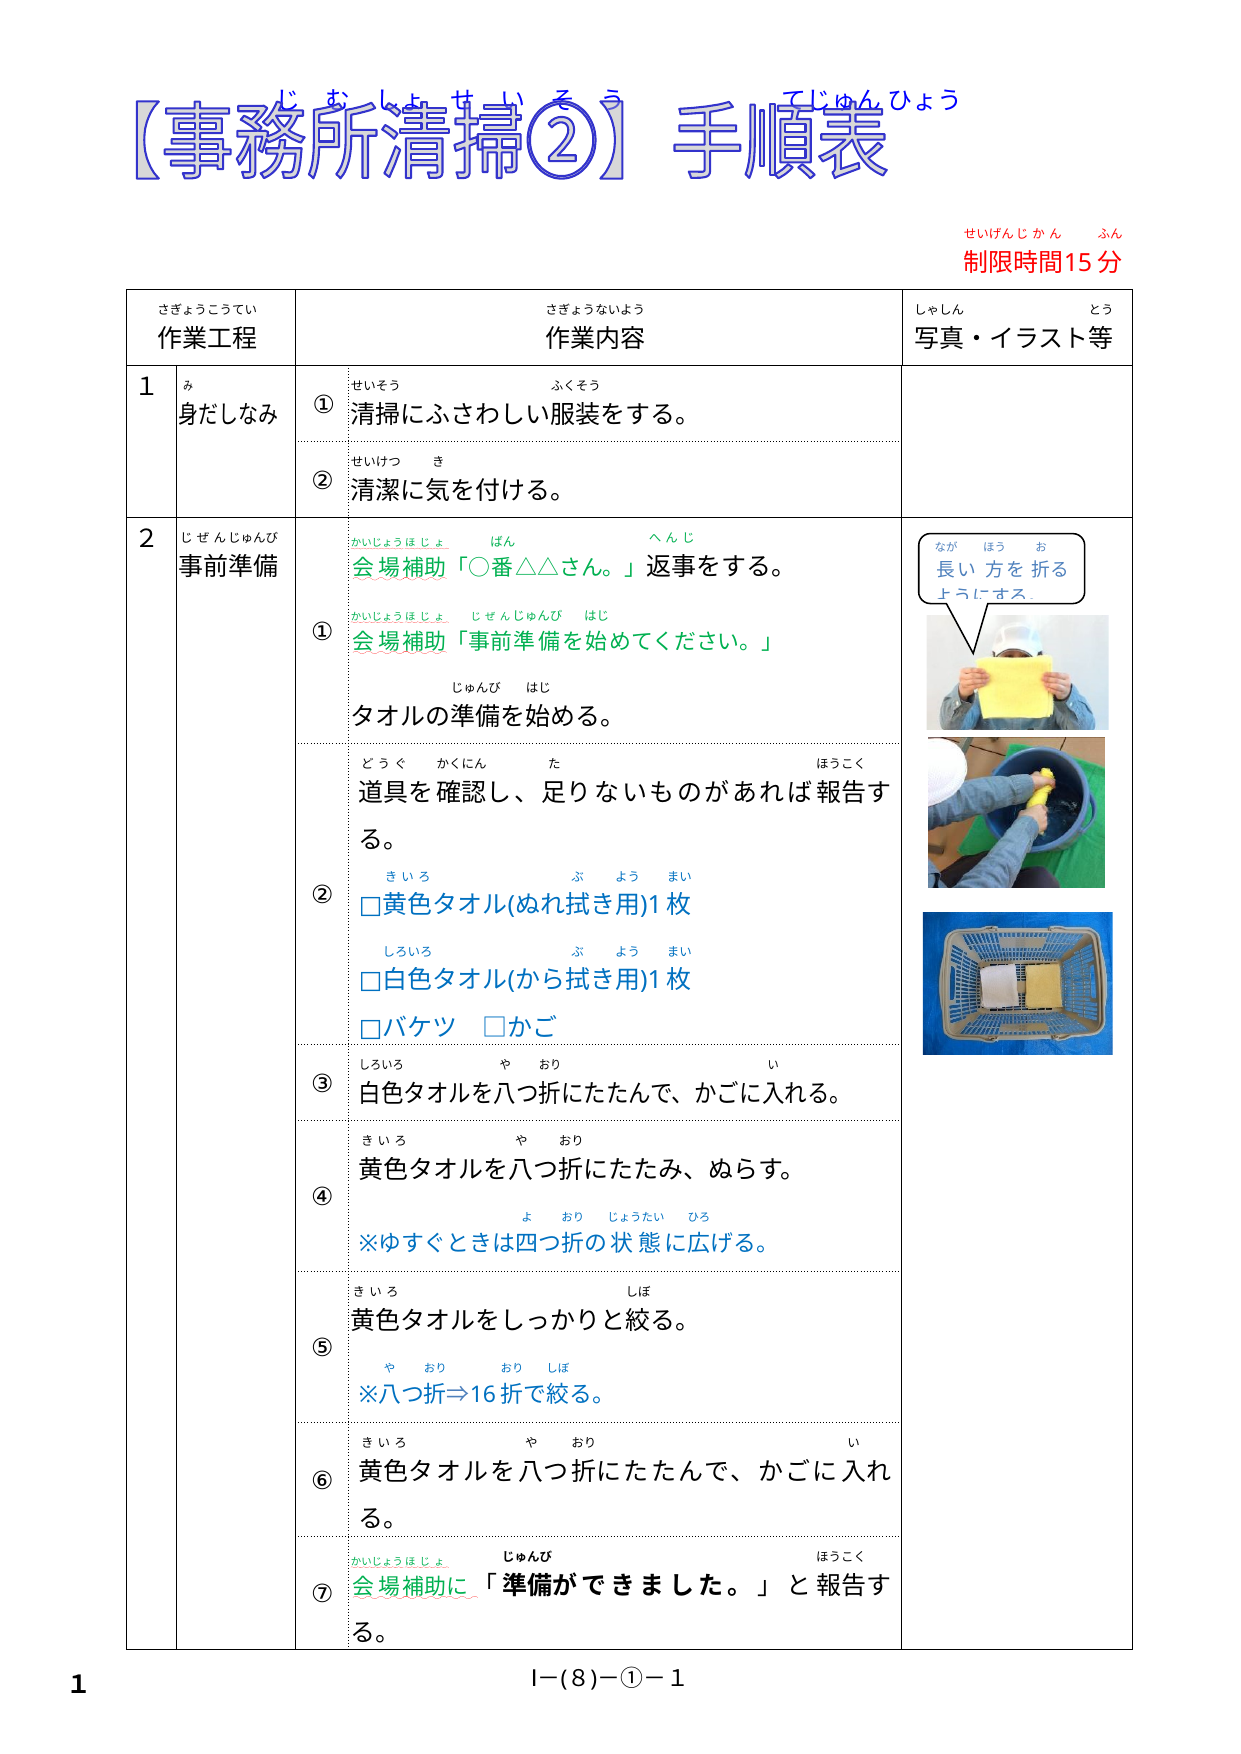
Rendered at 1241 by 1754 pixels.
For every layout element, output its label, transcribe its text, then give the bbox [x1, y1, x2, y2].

table_cell タオルをしっかりとる。 ※つ⇒16でる。 [349, 1271, 901, 1422]
table_cell だしなみ [177, 366, 295, 517]
table_cell ① [296, 518, 348, 743]
picture [922, 912, 1113, 1055]
picture [926, 615, 1109, 730]
table_cell ① [296, 366, 348, 441]
table_cell 「○△△さん。」をする。 「をめてください。」 タオルのをめる。 [349, 518, 901, 743]
table_cell ④ [296, 1120, 348, 1271]
table_header [296, 290, 902, 365]
table_cell ② [296, 441, 348, 517]
table_cell タオルをつにたたんで、かごにれる。 [349, 1422, 901, 1536]
table_cell ② [296, 743, 348, 1044]
text 15 [118, 214, 1122, 289]
table_cell に「ができました。」とする。 [349, 1536, 901, 1649]
table_cell ⑦ [296, 1536, 348, 1649]
table_cell [902, 518, 1132, 1649]
table_cell をし、りないものがあればする。 □タオル(ぬれき)1 □タオル(からき)1 □バケツ □かご [349, 743, 901, 1044]
table_cell にを付ける。 [349, 441, 901, 517]
table_header ・イラスト [903, 290, 1132, 365]
table_cell タオルをつにたたみ、ぬらす。 ※ゆすぐときはつのにげる。 [349, 1120, 901, 1271]
table_cell ③ [296, 1044, 348, 1120]
table_cell １ [127, 366, 176, 517]
table_cell にふさわしいをする。 [349, 366, 901, 441]
table_cell [177, 518, 295, 1649]
table_cell ⑤ [296, 1271, 348, 1422]
table_header [127, 290, 295, 365]
table_cell ⑥ [296, 1422, 348, 1536]
table_cell ２ [127, 518, 176, 1649]
table_cell [902, 366, 1132, 517]
table_cell タオルをつにたたんで、かごにれる。 [349, 1044, 901, 1120]
picture [928, 737, 1105, 888]
